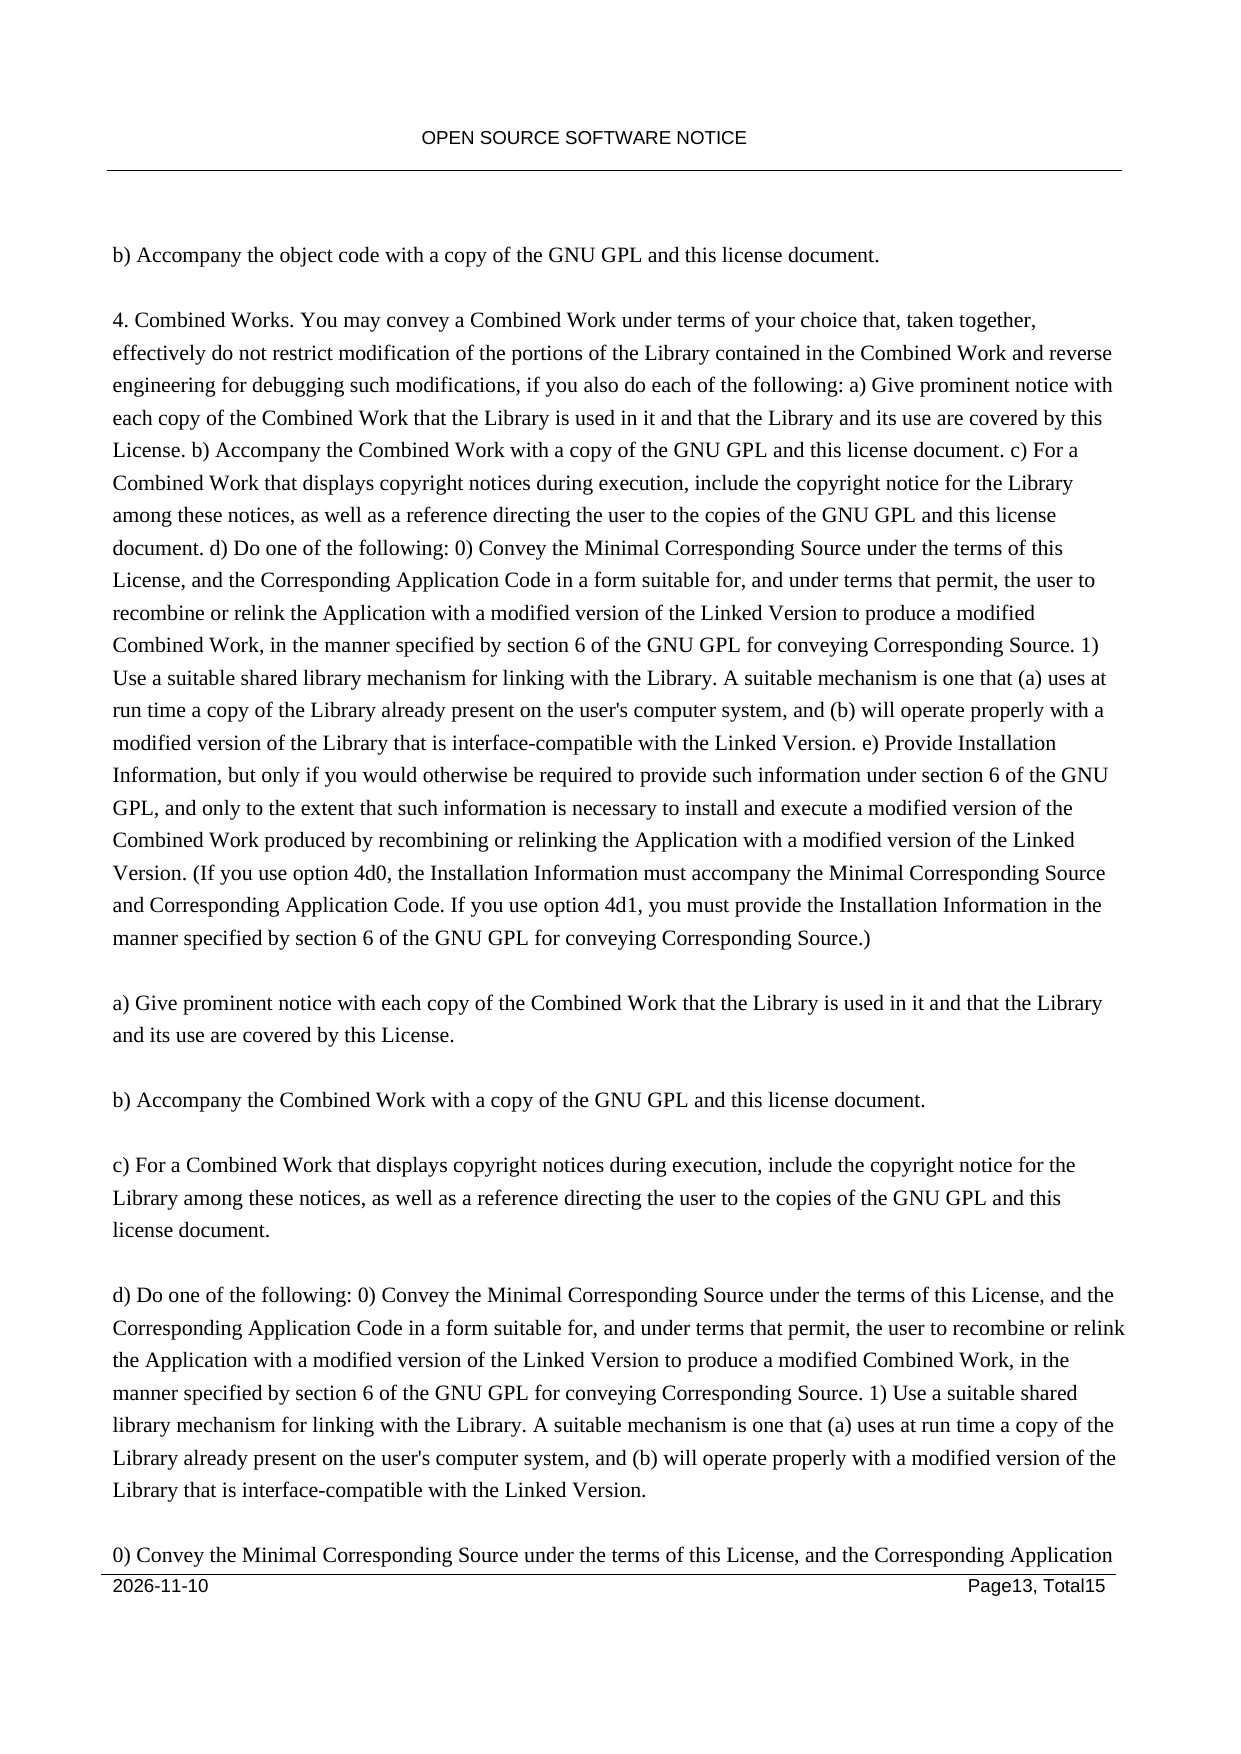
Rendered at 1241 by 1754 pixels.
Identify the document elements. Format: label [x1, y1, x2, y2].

text [112, 206, 1128, 1571]
